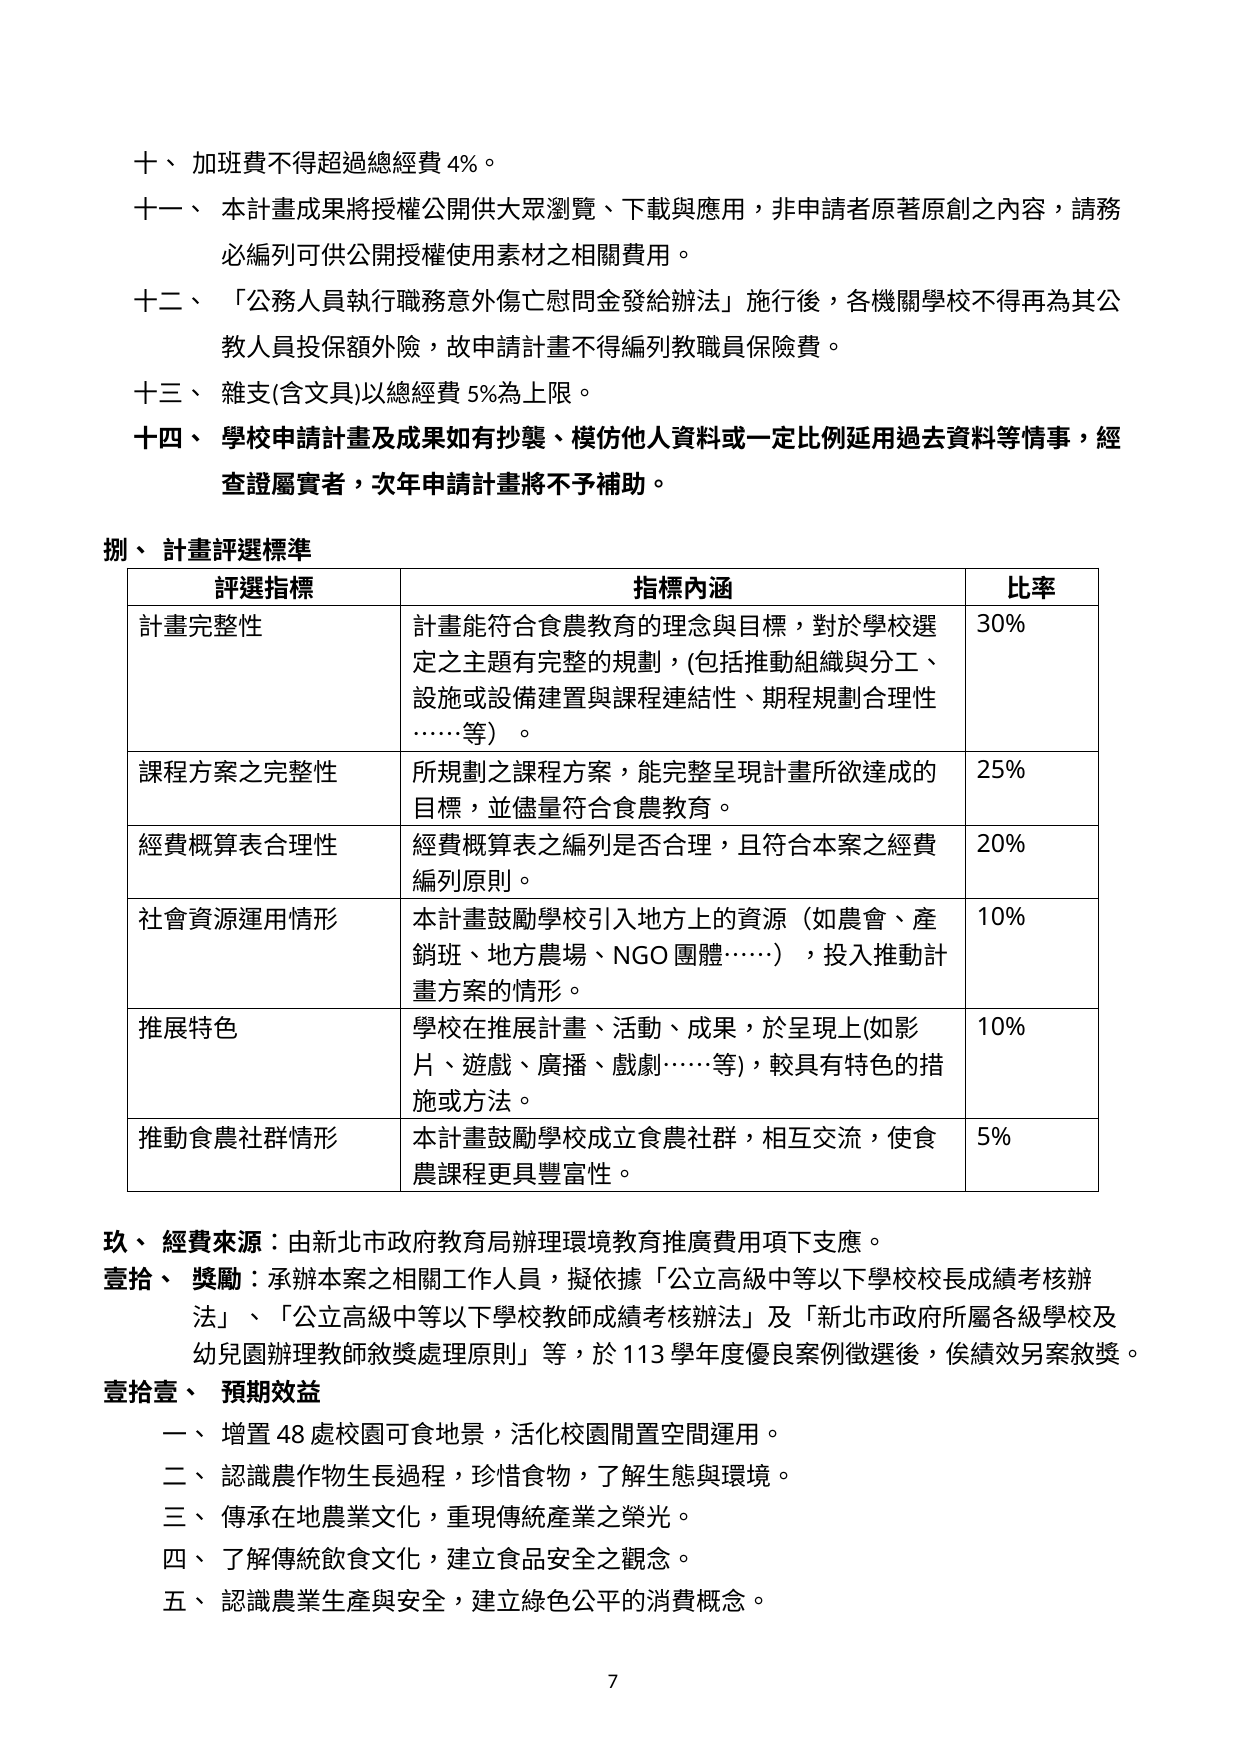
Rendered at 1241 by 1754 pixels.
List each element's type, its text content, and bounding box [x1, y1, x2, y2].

list 雜支(含文具)以總經費5%為上限。 [133, 363, 1122, 409]
list 認識農作物生長過程，珍惜食物，了解生態與環境。 [162, 1451, 1122, 1492]
list 獎勵：承辦本案之相關工作人員，擬依據「公立高級中等以下學校校長成績考核辦法」、「公立高級中等以下學校教師成績考核辦法」及「新北市政府所屬各級學校及幼兒園辦理教師敘獎處理原則」等，於113學年度優良案例徵選後，俟績效另案敘獎。 [103, 1259, 1122, 1371]
table_header 評選指標 [128, 569, 400, 605]
table_cell 計畫能符合食農教育的理念與目標，對於學校選定之主題有完整的規劃，(包括推動組織與分工、設施或設備建置與課程連結性、期程規劃合理性……等）。 [401, 606, 965, 751]
list 預期效益 [103, 1371, 1122, 1409]
list 學校申請計畫及成果如有抄襲、模仿他人資料或一定比例延用過去資料等情事，經查證屬實者，次年申請計畫將不予補助。 [133, 409, 1122, 501]
table_cell 經費概算表合理性 [128, 826, 400, 898]
list 本計畫成果將授權公開供大眾瀏覽、下載與應用，非申請者原著原創之內容，請務必編列可供公開授權使用素材之相關費用。 [133, 180, 1122, 272]
table_cell 30% [966, 606, 1098, 751]
table_cell 5% [966, 1119, 1098, 1191]
table_cell 所規劃之課程方案，能完整呈現計畫所欲達成的目標，並儘量符合食農教育。 [401, 752, 965, 824]
table_cell 經費概算表之編列是否合理，且符合本案之經費編列原則。 [401, 826, 965, 898]
table_cell 10% [966, 1009, 1098, 1118]
table_header 比率 [966, 569, 1098, 605]
table_header 指標內涵 [401, 569, 965, 605]
table_cell 推動食農社群情形 [128, 1119, 400, 1191]
list 了解傳統飲食文化，建立食品安全之觀念。 [162, 1534, 1122, 1576]
list 認識農業生產與安全，建立綠色公平的消費概念。 [162, 1576, 1122, 1617]
table_cell 推展特色 [128, 1009, 400, 1118]
table_cell 學校在推展計畫、活動、成果，於呈現上(如影片、遊戲、廣播、戲劇……等)，較具有特色的措施或方法。 [401, 1009, 965, 1118]
list 傳承在地農業文化，重現傳統產業之榮光。 [162, 1492, 1122, 1534]
table_cell 社會資源運用情形 [128, 899, 400, 1008]
list 計畫評選標準 [103, 530, 1122, 568]
table_cell 10% [966, 899, 1098, 1008]
list 經費來源：由新北市政府教育局辦理環境教育推廣費用項下支應。 [103, 1221, 1122, 1259]
table_cell 本計畫鼓勵學校成立食農社群，相互交流，使食農課程更具豐富性。 [401, 1119, 965, 1191]
table_cell 課程方案之完整性 [128, 752, 400, 824]
list 「公務人員執行職務意外傷亡慰問金發給辦法」施行後，各機關學校不得再為其公教人員投保額外險，故申請計畫不得編列教職員保險費。 [133, 272, 1122, 363]
table_cell 20% [966, 826, 1098, 898]
table_cell 本計畫鼓勵學校引入地方上的資源（如農會、產銷班、地方農場、NGO團體……），投入推動計畫方案的情形。 [401, 899, 965, 1008]
table_cell 25% [966, 752, 1098, 824]
list 加班費不得超過總經費4%。 [133, 134, 1122, 180]
table_cell 計畫完整性 [128, 606, 400, 751]
list 增置48處校園可食地景，活化校園閒置空間運用。 [162, 1409, 1122, 1451]
